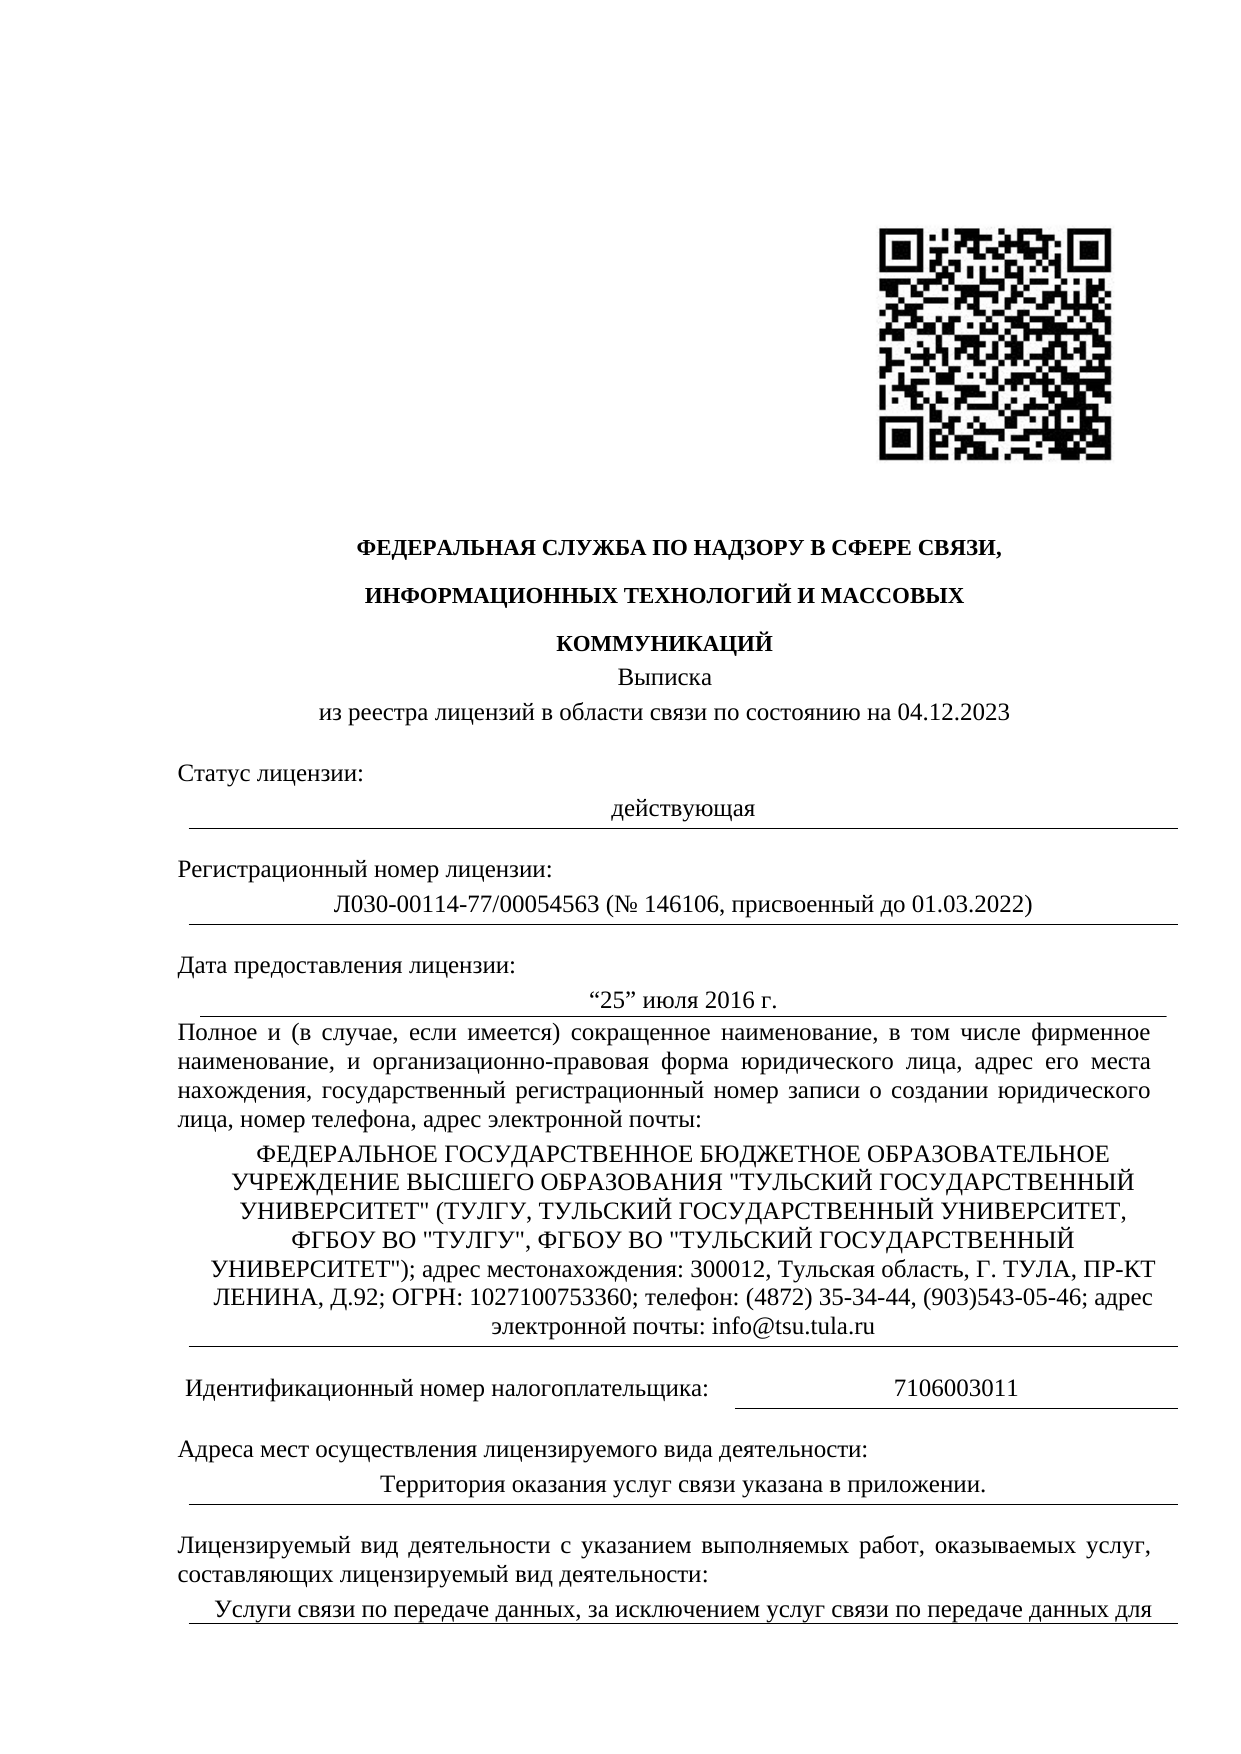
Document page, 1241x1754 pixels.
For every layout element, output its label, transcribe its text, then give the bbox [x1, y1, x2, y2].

table_header “25” июля 2016 г. [189, 986, 1178, 1017]
table_header Территория оказания услуг связи указана в приложении. [189, 1469, 1178, 1504]
text Статус лицензии: [177, 758, 1152, 786]
table_header действующая [189, 793, 1178, 828]
text ФЕДЕРАЛЬНАЯ СЛУЖБА ПО НАДЗОРУ В СФЕРЕ СВЯЗИ, ИНФОРМАЦИОННЫХ ТЕХНОЛОГИЙ И МАССОВЫХ КОММУНИКАЦИЙ [177, 512, 1152, 656]
table_header Л030-00114-77/00054563 (№ 146106, присвоенный до 01.03.2022) [189, 889, 1178, 924]
table_header Идентификационный номер налогоплательщика: [174, 1373, 735, 1408]
table_header 7106003011 [735, 1373, 1178, 1408]
text из реестра лицензий в области связи по состоянию на 04.12.2023 [177, 697, 1152, 726]
text Регистрационный номер лицензии: [177, 854, 1152, 883]
text Полное и (в случае, если имеется) сокращенное наименование, в том числе фирменное наименование, и организационно-правовая форма юридического лица, адрес его места нахождения, государственный регистрационный номер записи о создании юридического лица, номер телефона, адрес электронной почты: [177, 1017, 1152, 1132]
picture [839, 188, 1152, 501]
text Дата предоставления лицензии: [177, 951, 1152, 979]
table_header ФЕДЕРАЛЬНОЕ ГОСУДАРСТВЕННОЕ БЮДЖЕТНОЕ ОБРАЗОВАТЕЛЬНОЕ УЧРЕЖДЕНИЕ ВЫСШЕГО ОБРАЗОВАНИЯ "ТУЛЬСКИЙ ГОСУДАРСТВЕННЫЙ УНИВЕРСИТЕТ" (ТУЛГУ, ТУЛЬСКИЙ ГОСУДАРСТВЕННЫЙ УНИВЕРСИТЕТ, ФГБОУ ВО "ТУЛГУ", ФГБОУ ВО "ТУЛЬСКИЙ ГОСУДАРСТВЕННЫЙ УНИВЕРСИТЕТ"); адрес местонахождения: 300012, Тульская область, Г. ТУЛА, ПР-КТ ЛЕНИНА, Д.92; ОГРН: 1027100753360; телефон: (4872) 35-34-44, (903)543-05-46; адрес электронной почты: info@tsu.tula.ru [189, 1139, 1178, 1346]
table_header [189, 1594, 1178, 1623]
text Адреса мест осуществления лицензируемого вида деятельности: [177, 1434, 1152, 1463]
text Выписка [177, 662, 1152, 691]
text Лицензируемый вид деятельности с указанием выполняемых работ, оказываемых услуг, составляющих лицензируемый вид деятельности: [177, 1531, 1152, 1588]
